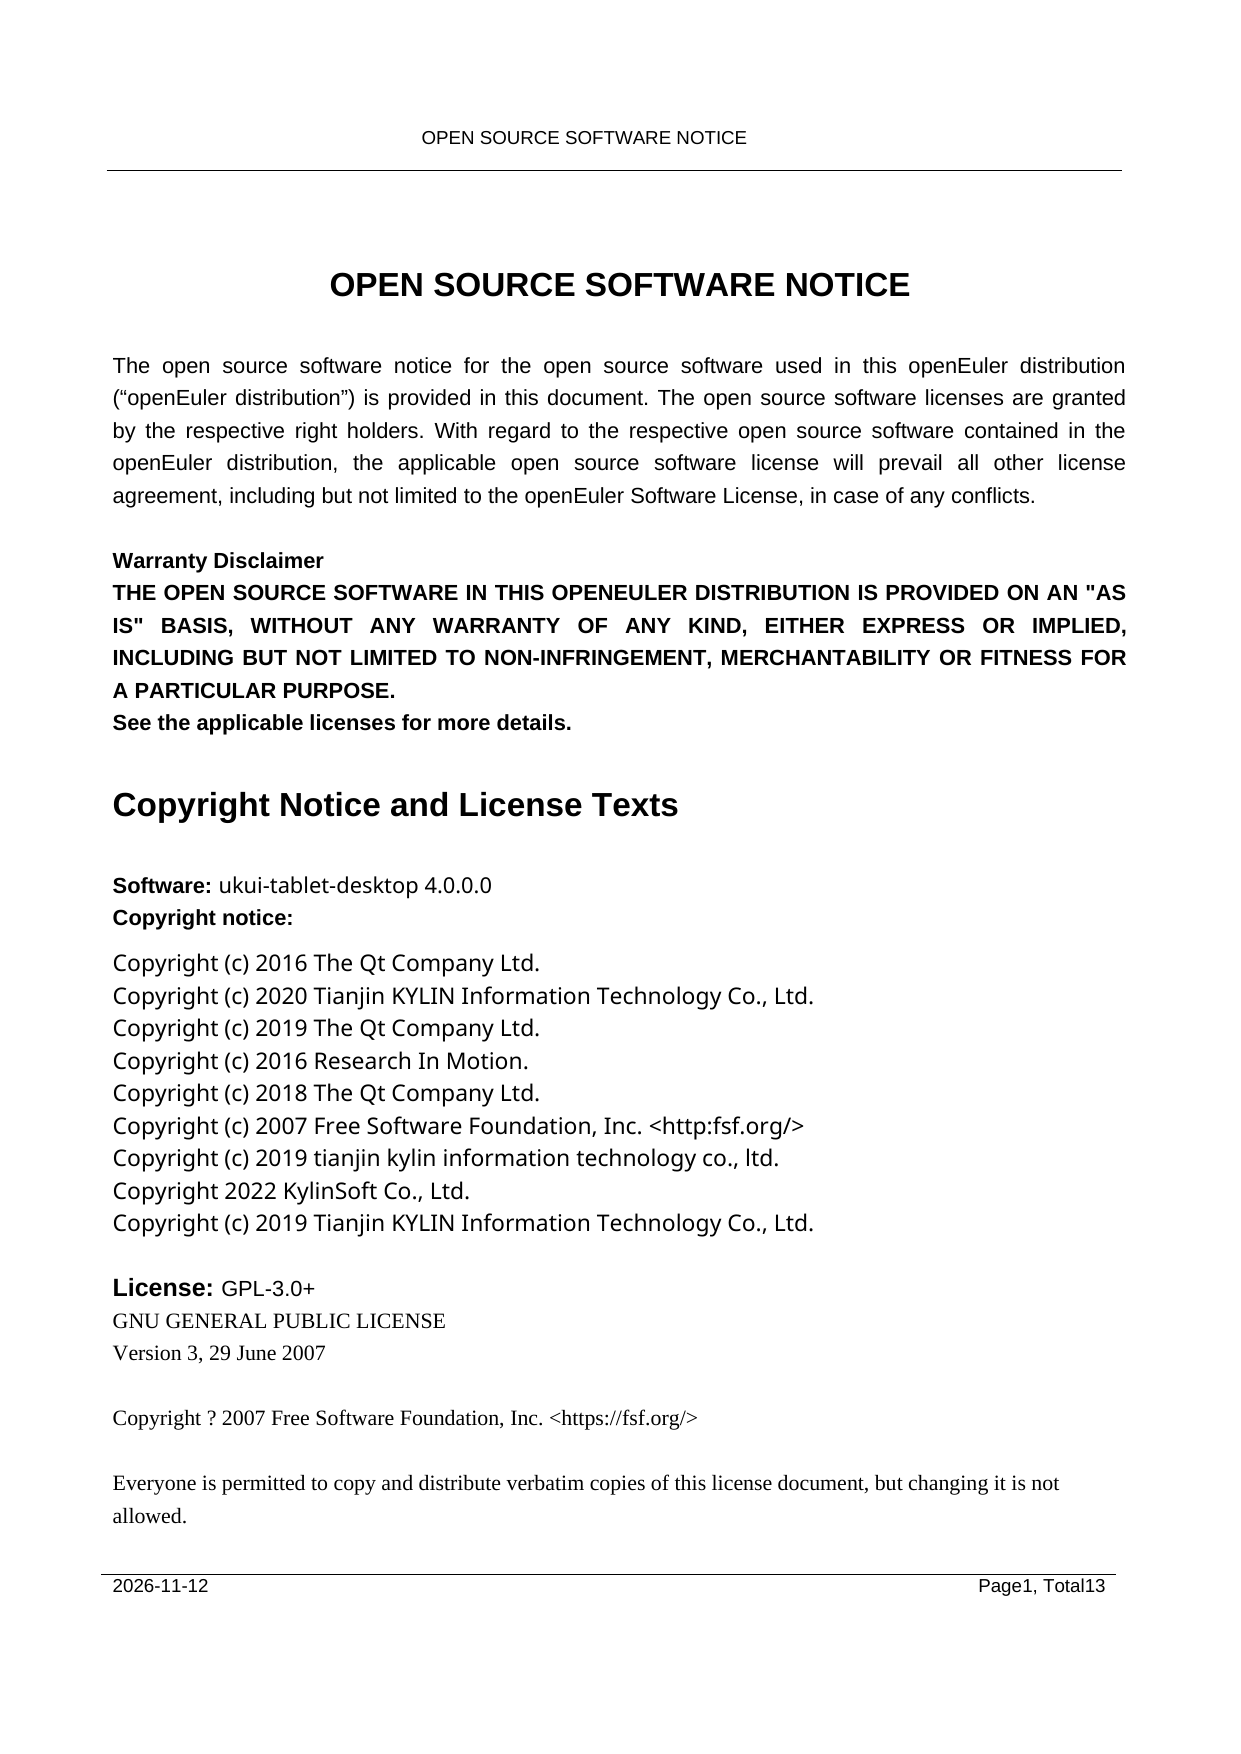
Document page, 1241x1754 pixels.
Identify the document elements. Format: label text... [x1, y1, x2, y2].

text THE OPEN SOURCE SOFTWARE IN THIS OPENEULER DISTRIBUTION IS PROVIDED ON AN "AS IS" BASIS, WITHOUT ANY WARRANTY OF ANY KIND, EITHER EXPRESS OR IMPLIED, INCLUDING BUT NOT LIMITED TO NON-INFRINGEMENT, MERCHANTABILITY OR FITNESS FOR A PARTICULAR PURPOSE. See the applicable licenses for more details. [112, 576, 1128, 739]
text Copyright (c) 2016 The Qt Company Ltd. Copyright (c) 2020 Tianjin KYLIN Information Technology Co., Ltd. Copyright (c) 2019 The Qt Company Ltd. Copyright (c) 2016 Research In Motion. Copyright (c) 2018 The Qt Company Ltd. Copyright (c) 2007 Free Software Foundation, Inc. <http:fsf.org/> Copyright (c) 2019 tianjin kylin information technology co., ltd. Copyright 2022 KylinSoft Co., Ltd. Copyright (c) 2019 Tianjin KYLIN Information Technology Co., Ltd. [112, 947, 1128, 1272]
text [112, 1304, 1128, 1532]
text OPEN SOURCE SOFTWARE NOTICE [112, 251, 1128, 316]
title Software: ukui-tablet-desktop 4.0.0.0 [112, 869, 1128, 901]
text Copyright notice: [112, 901, 1128, 934]
text The open source software notice for the open source software used in this openEuler distribution (“openEuler distribution”) is provided in this document. The open source software licenses are granted by the respective right holders. With regard to the respective open source software contained in the openEuler distribution, the applicable open source software license will prevail all other license agreement, including but not limited to the openEuler Software License, in case of any conflicts. [112, 349, 1128, 511]
text Copyright Notice and License Texts [112, 771, 1128, 836]
text License: GPL-3.0+ [112, 1272, 1128, 1304]
text Warranty Disclaimer [112, 544, 1128, 576]
